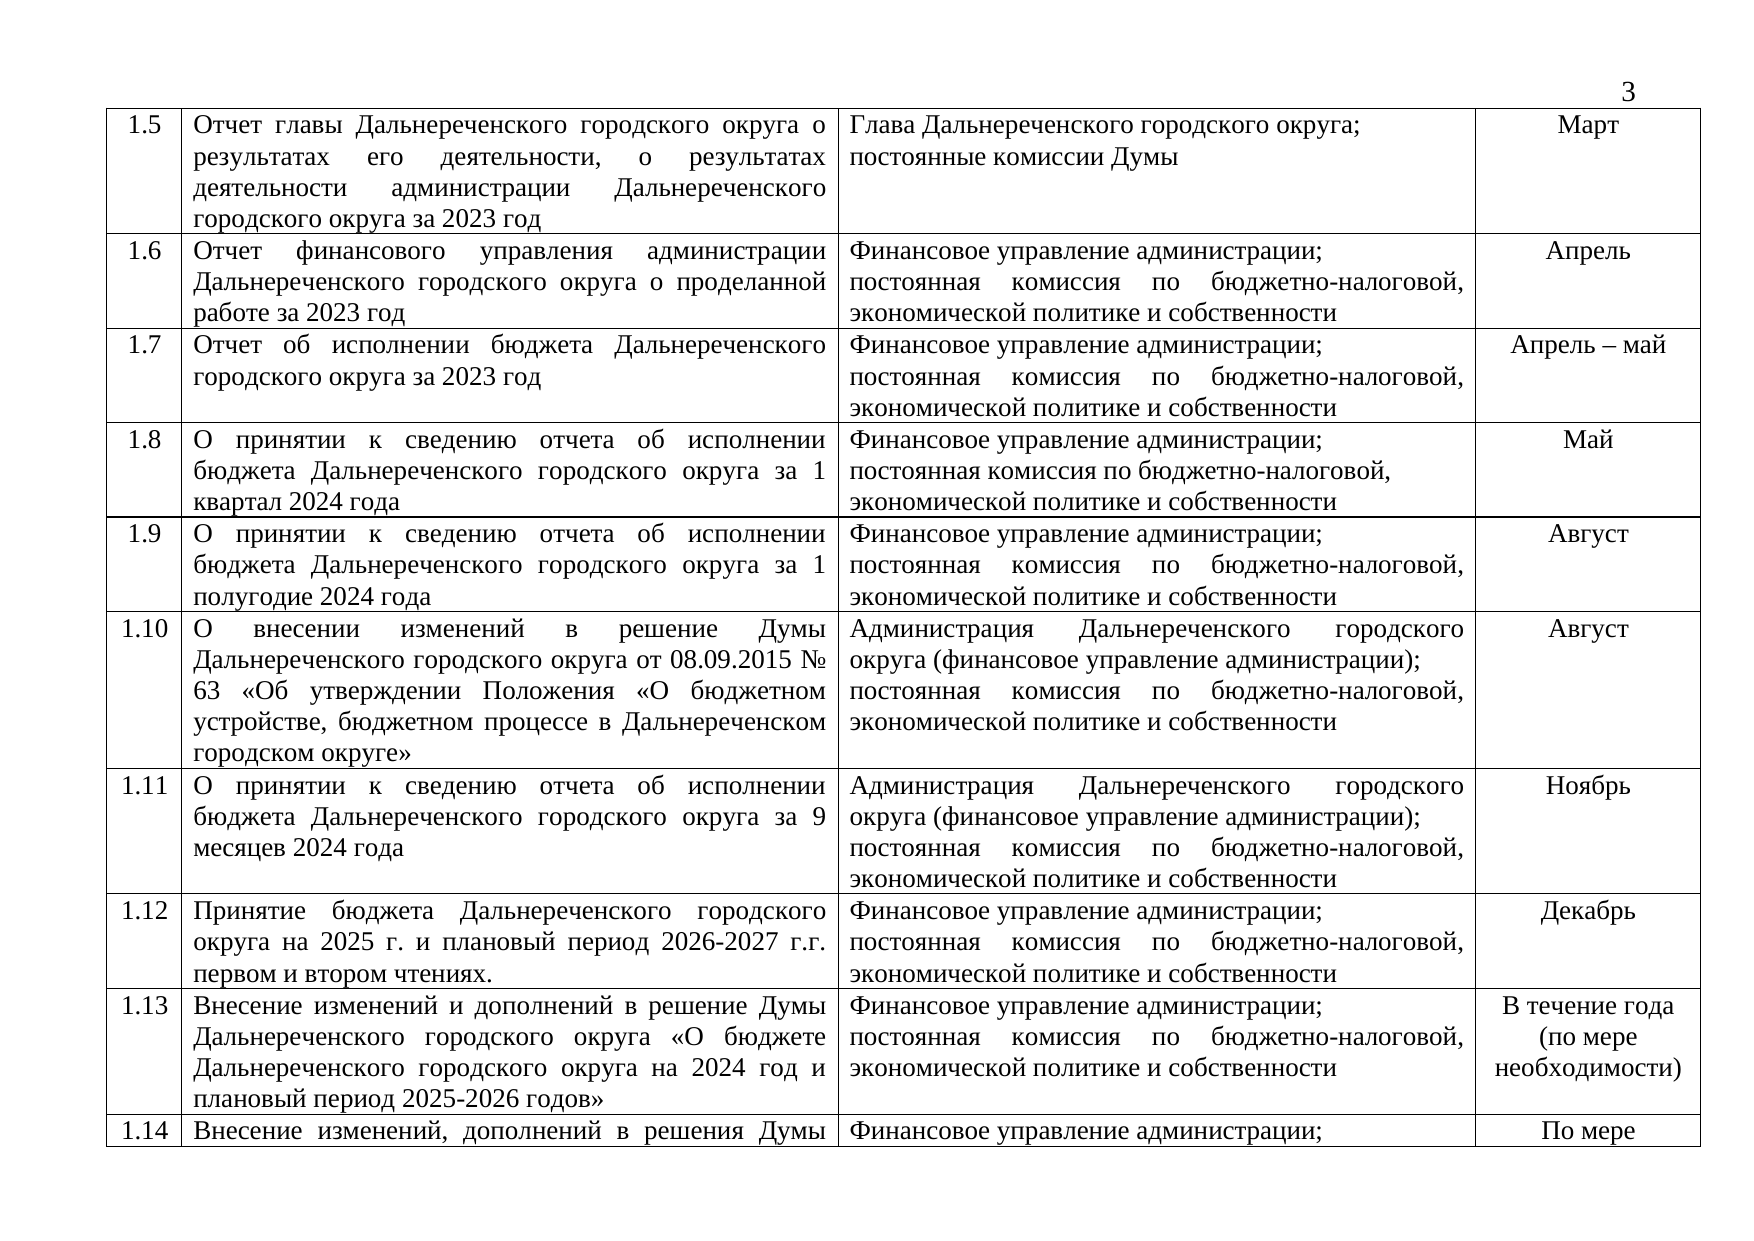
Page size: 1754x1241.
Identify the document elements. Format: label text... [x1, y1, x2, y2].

table_cell Финансовое управление администрации; постоянная комиссия по бюджетно-налоговой, экономической политике и собственности [839, 329, 1475, 422]
table_cell Принятие бюджета Дальнереченского городского округа на 2025 г. и плановый период 2026-2027 г.г. первом и втором чтениях. [182, 894, 838, 988]
table_cell Ноябрь [1476, 769, 1700, 893]
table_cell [1476, 1115, 1700, 1146]
table_cell Финансовое управление администрации; постоянная комиссия по бюджетно-налоговой, экономической политике и собственности [839, 989, 1475, 1113]
table_cell Администрация Дальнереченского городского округа (финансовое управление администрации); постоянная комиссия по бюджетно-налоговой, экономической политике и собственности [839, 769, 1475, 893]
table_cell Август [1476, 612, 1700, 768]
table_cell 1.11 [107, 769, 181, 893]
table_cell 1.13 [107, 989, 181, 1113]
table_cell 1.12 [107, 894, 181, 988]
table_cell 1.14 [107, 1115, 181, 1146]
table_cell Финансовое управление администрации; постоянная комиссия по бюджетно-налоговой, экономической политике и собственности [839, 518, 1475, 611]
table_cell О принятии к сведению отчета об исполнении бюджета Дальнереченского городского округа за 1 полугодие 2024 года [182, 518, 838, 611]
table_cell 1.8 [107, 423, 181, 516]
table_cell В течение года (по мере необходимости) [1476, 989, 1700, 1113]
table_cell О принятии к сведению отчета об исполнении бюджета Дальнереченского городского округа за 9 месяцев 2024 года [182, 769, 838, 893]
table_cell 1.10 [107, 612, 181, 768]
table_cell Май [1476, 423, 1700, 516]
table_cell 1.5 [107, 109, 181, 233]
table_cell Администрация Дальнереченского городского округа (финансовое управление администрации); постоянная комиссия по бюджетно-налоговой, экономической политике и собственности [839, 612, 1475, 768]
table_cell Внесение изменений и дополнений в решение Думы Дальнереченского городского округа «О бюджете Дальнереченского городского округа на 2024 год и плановый период 2025-2026 годов» [182, 989, 838, 1113]
table_cell Финансовое управление администрации; постоянная комиссия по бюджетно-налоговой, экономической политике и собственности [839, 423, 1475, 516]
table_cell 1.7 [107, 329, 181, 422]
table_cell Финансовое управление администрации; постоянная комиссия по бюджетно-налоговой, экономической политике и собственности [839, 894, 1475, 988]
table_cell О внесении изменений в решение Думы Дальнереченского городского округа от 08.09.2015 № 63 «Об утверждении Положения «О бюджетном устройстве, бюджетном процессе в Дальнереченском городском округе» [182, 612, 838, 768]
table_cell Отчет об исполнении бюджета Дальнереченского городского округа за 2023 год [182, 329, 838, 422]
table_cell О принятии к сведению отчета об исполнении бюджета Дальнереченского городского округа за 1 квартал 2024 года [182, 423, 838, 516]
table_cell Март [1476, 109, 1700, 233]
table_cell Отчет главы Дальнереченского городского округа о результатах его деятельности, о результатах деятельности администрации Дальнереченского городского округа за 2023 год [182, 109, 838, 233]
table_cell Глава Дальнереченского городского округа; постоянные комиссии Думы [839, 109, 1475, 233]
table_cell Август [1476, 518, 1700, 611]
table_cell Финансовое управление администрации; постоянная комиссия по бюджетно-налоговой, экономической политике и собственности [839, 234, 1475, 327]
table_cell 1.6 [107, 234, 181, 327]
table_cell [839, 1115, 1475, 1146]
table_cell 1.9 [107, 518, 181, 611]
table_cell Апрель [1476, 234, 1700, 327]
table_cell Декабрь [1476, 894, 1700, 988]
table_cell Отчет финансового управления администрации Дальнереченского городского округа о проделанной работе за 2023 год [182, 234, 838, 327]
table_cell Апрель – май [1476, 329, 1700, 422]
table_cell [182, 1115, 838, 1146]
